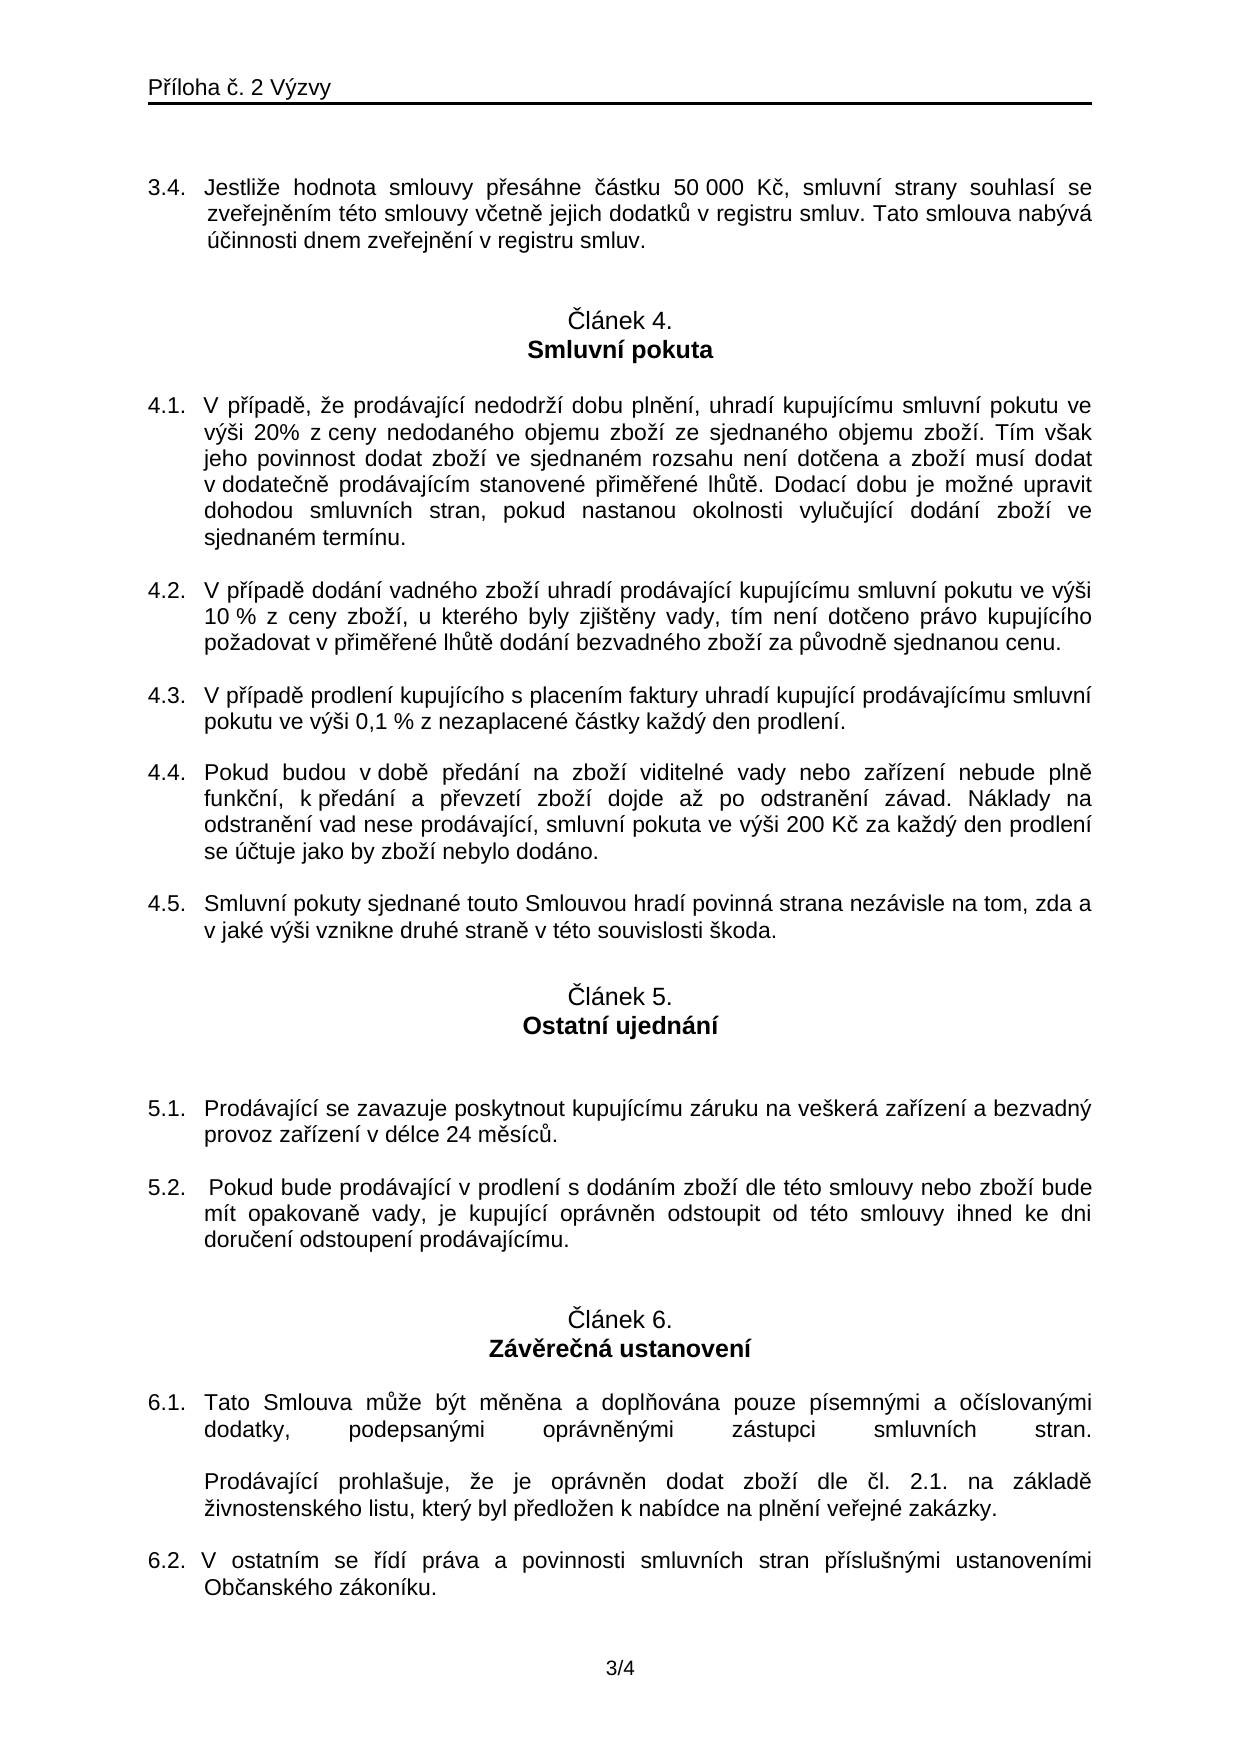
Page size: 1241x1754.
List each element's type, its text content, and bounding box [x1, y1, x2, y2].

text 3.4. Jestliže hodnota smlouvy přesáhne částku 50 000 Kč, smluvní strany souhlasí se zveřejněním této smlouvy včetně jejich dodatků v registru smluv. Tato smlouva nabývá účinnosti dnem zveřejnění v registru smluv. [148, 174, 1092, 253]
text Smluvní pokuta [148, 334, 1092, 363]
list V případě prodlení kupujícího s placením faktury uhradí kupující prodávajícímu smluvní pokutu ve výši 0,1 % z nezaplacené částky každý den prodlení. [148, 682, 1092, 735]
text Ostatní ujednání [148, 1011, 1092, 1039]
text 5.1. Prodávající se zavazuje poskytnout kupujícímu záruku na veškerá zařízení a bezvadný provoz zařízení v délce 24 měsíců. [148, 1094, 1092, 1147]
list Pokud budou v době předání na zboží viditelné vady nebo zařízení nebude plně funkční, k předání a převzetí zboží dojde až po odstranění závad. Náklady na odstranění vad nese prodávající, smluvní pokuta ve výši 200 Kč za každý den prodlení se účtuje jako by zboží nebylo dodáno. [148, 759, 1092, 864]
text 4.2. V případě dodání vadného zboží uhradí prodávající kupujícímu smluvní pokutu ve výši 10 % z ceny zboží, u kterého byly zjištěny vady, tím není dotčeno právo kupujícího požadovat v přiměřené lhůtě dodání bezvadného zboží za původně sjednanou cenu. [148, 577, 1092, 656]
text 6.1. Tato Smlouva může být měněna a doplňována pouze písemnými a očíslovanými dodatky, podepsanými oprávněnými zástupci smluvních stran. [148, 1389, 1092, 1468]
text Závěrečná ustanovení [148, 1334, 1092, 1363]
text 6.2. V ostatním se řídí práva a povinnosti smluvních stran příslušnými ustanoveními Občanského zákoníku. [148, 1547, 1092, 1600]
text Článek 6. [148, 1305, 1092, 1334]
text 5.2. Pokud bude prodávající v prodlení s dodáním zboží dle této smlouvy nebo zboží bude mít opakovaně vady, je kupující oprávněn odstoupit od této smlouvy ihned ke dni doručení odstoupení prodávajícímu. [148, 1174, 1092, 1253]
list Smluvní pokuty sjednané touto Smlouvou hradí povinná strana nezávisle na tom, zda a v jaké výši vznikne druhé straně v této souvislosti škoda. [148, 890, 1092, 969]
text Článek 4. [148, 306, 1092, 334]
text Prodávající prohlašuje, že je oprávněn dodat zboží dle čl. 2.1. na základě živnostenského listu, který byl předložen k nabídce na plnění veřejné zakázky. [148, 1468, 1092, 1521]
text 4.1. V případě, že prodávající nedodrží dobu plnění, uhradí kupujícímu smluvní pokutu ve výši 20% z ceny nedodaného objemu zboží ze sjednaného objemu zboží. Tím však jeho povinnost dodat zboží ve sjednaném rozsahu není dotčena a zboží musí dodat v dodatečně prodávajícím stanovené přiměřené lhůtě. Dodací dobu je možné upravit dohodou smluvních stran, pokud nastanou okolnosti vylučující dodání zboží ve sjednaném termínu. [148, 392, 1092, 550]
text Článek 5. [148, 982, 1092, 1011]
